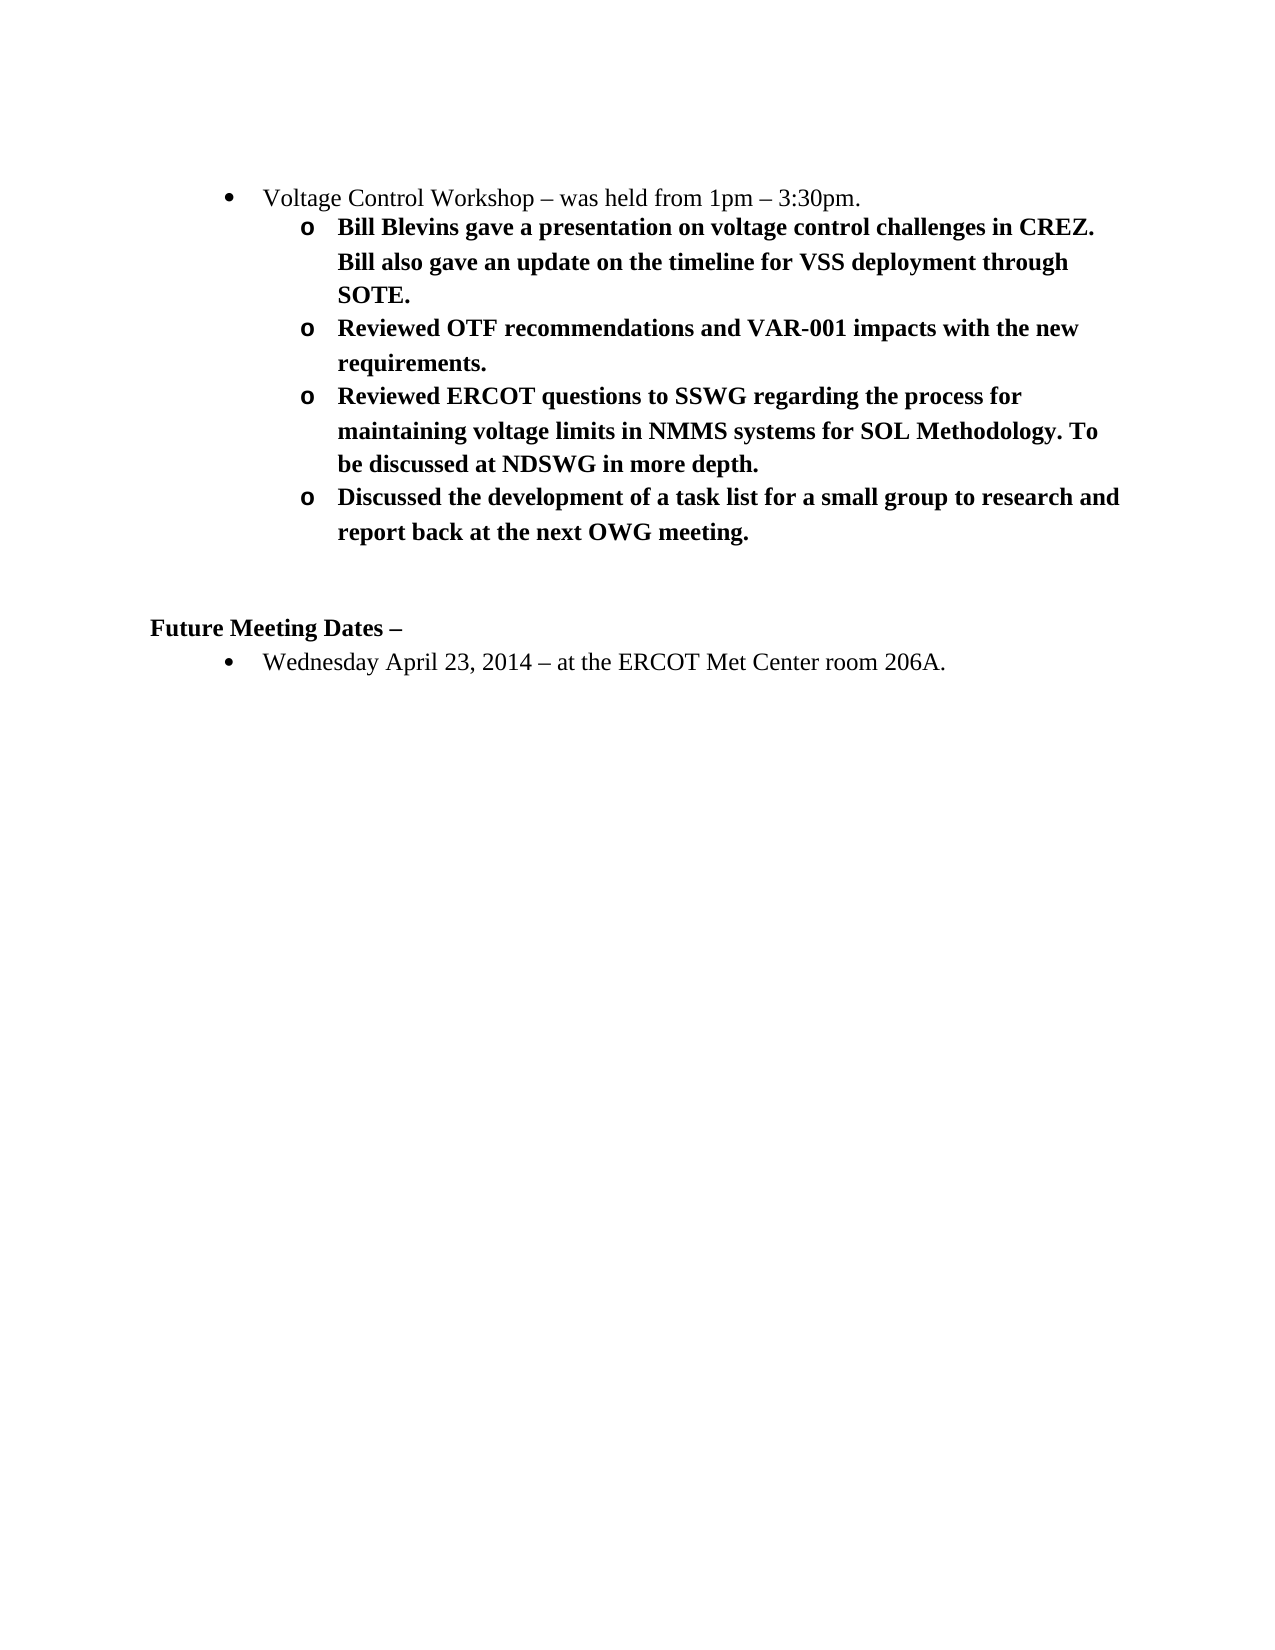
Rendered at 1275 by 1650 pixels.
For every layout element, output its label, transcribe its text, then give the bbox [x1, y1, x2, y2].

list Voltage Control Workshop – was held from 1pm – 3:30pm. [225, 183, 1125, 212]
list Reviewed ERCOT questions to SSWG regarding the process for maintaining voltage limits in NMMS systems for SOL Methodology. To be discussed at NDSWG in more depth. [300, 381, 1125, 478]
list Bill Blevins gave a presentation on voltage control challenges in CREZ. Bill also gave an update on the timeline for VSS deployment through SOTE. [300, 212, 1125, 309]
text Future Meeting Dates – [150, 613, 1125, 642]
list Wednesday April 23, 2014 – at the ERCOT Met Center room 206A. [225, 647, 1125, 675]
list Reviewed OTF recommendations and VAR-001 impacts with the new requirements. [300, 313, 1125, 377]
list Discussed the development of a task list for a small group to research and report back at the next OWG meeting. [300, 482, 1125, 546]
